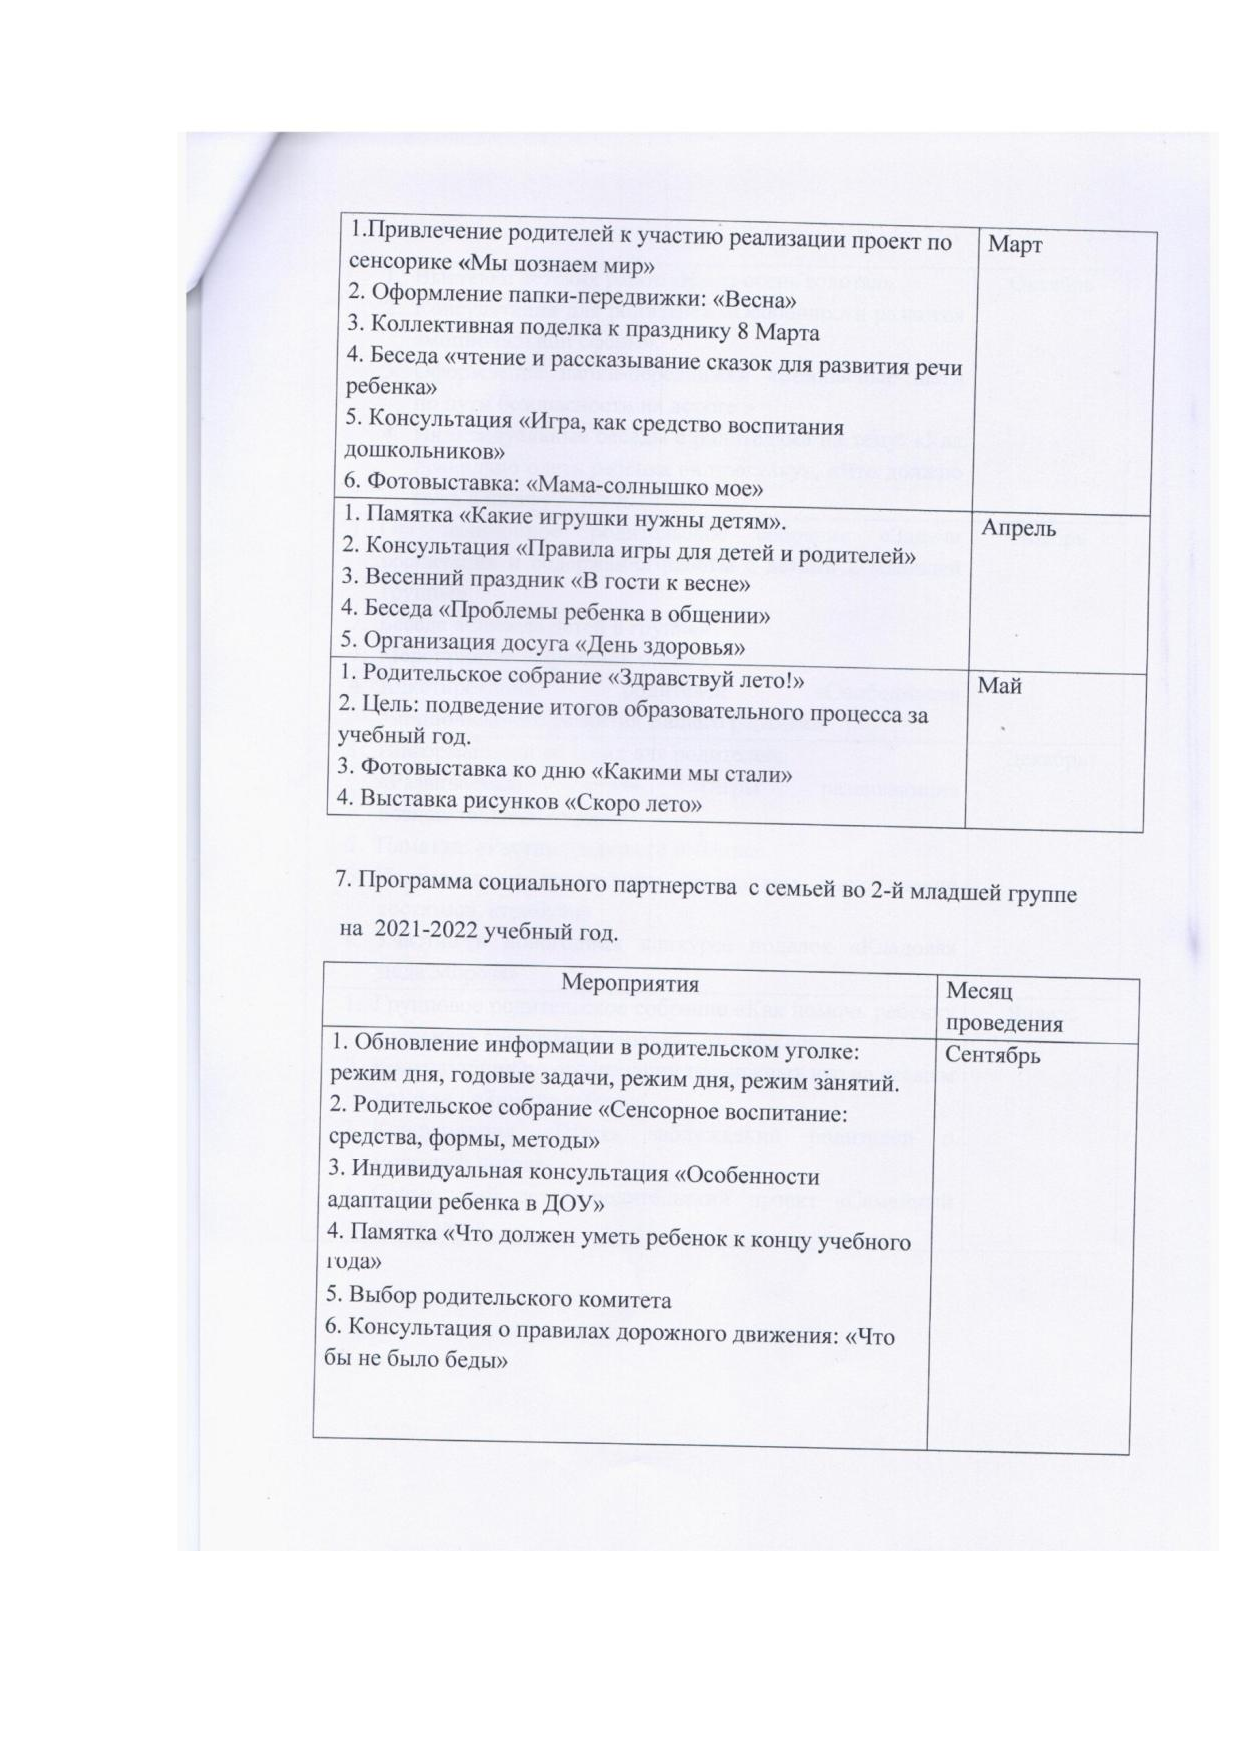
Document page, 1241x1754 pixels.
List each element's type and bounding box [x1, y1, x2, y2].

picture [177, 118, 1220, 1551]
